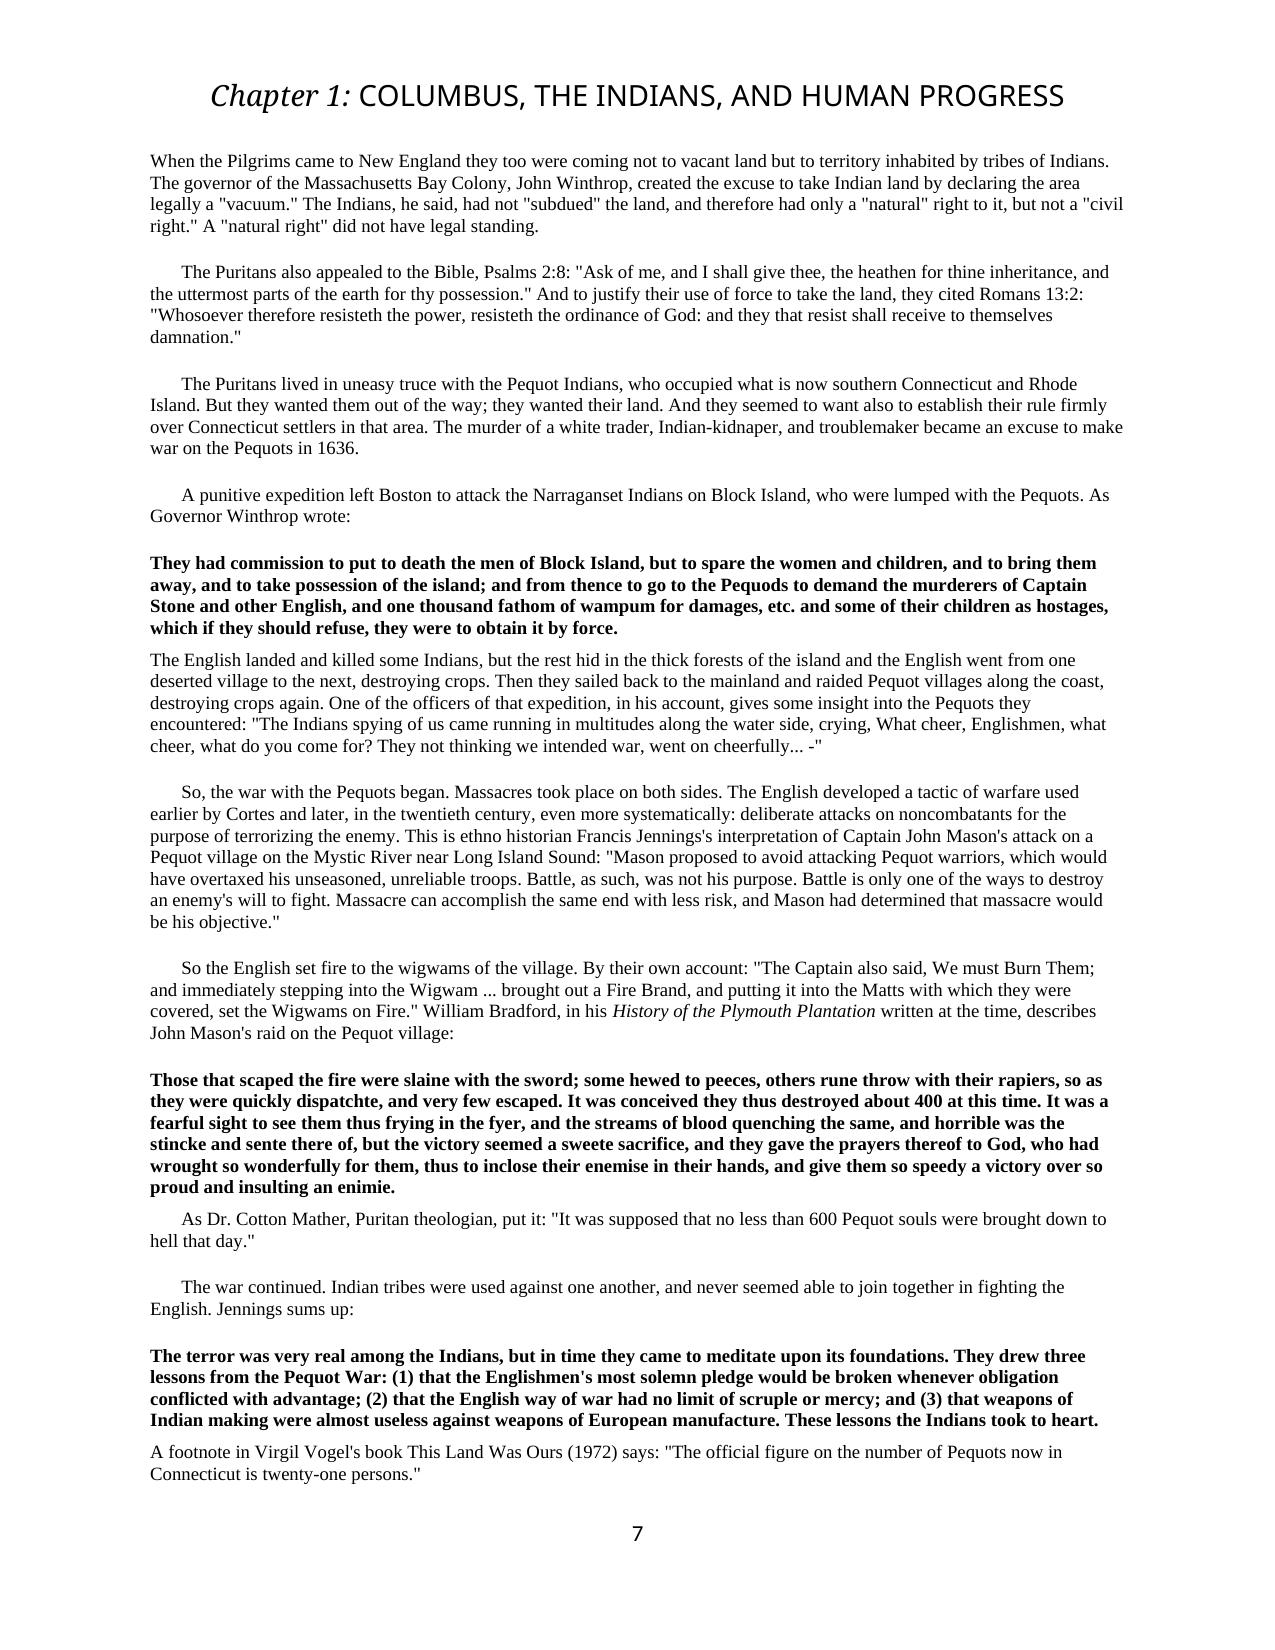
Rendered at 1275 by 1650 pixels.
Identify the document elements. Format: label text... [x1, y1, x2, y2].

text A punitive expedition left Boston to attack the Narraganset Indians on Block Island, who were lumped with the Pequots. As Governor Winthrop wrote: [150, 484, 1125, 527]
text Those that scaped the fire were slaine with the sword; some hewed to peeces, others rune throw with their rapiers, so as they were quickly dispatchte, and very few escaped. It was conceived they thus destroyed about 400 at this time. It was a fearful sight to see them thus frying in the fyer, and the streams of blood quenching the same, and horrible was the stincke and sente there of, but the victory seemed a sweete sacrifice, and they gave the prayers thereof to God, who had wrought so wonderfully for them, thus to inclose their enemise in their hands, and give them so speedy a victory over so proud and insulting an enimie. [150, 1068, 1125, 1198]
text When the Pilgrims came to New England they too were coming not to vacant land but to territory inhabited by tribes of Indians. The governor of the Massachusetts Bay Colony, John Winthrop, created the excuse to take Indian land by declaring the area legally a "vacuum." The Indians, he said, had not "subdued" the land, and therefore had only a "natural" right to it, but not a "civil right." A "natural right" did not have legal standing. [150, 150, 1125, 236]
text The war continued. Indian tribes were used against one another, and never seemed able to join together in fighting the English. Jennings sums up: [150, 1276, 1125, 1319]
text As Dr. Cotton Mather, Puritan theologian, put it: "It was supposed that no less than 600 Pequot souls were brought down to hell that day." [150, 1208, 1125, 1251]
text A footnote in Virgil Vogel's book This Land Was Ours (1972) says: "The official figure on the number of Pequots now in Connecticut is twenty-one persons." [150, 1441, 1125, 1484]
text They had commission to put to death the men of Block Island, but to spare the women and children, and to bring them away, and to take possession of the island; and from thence to go to the Pequods to demand the murderers of Captain Stone and other English, and one thousand fathom of wampum for damages, etc. and some of their children as hostages, which if they should refuse, they were to obtain it by force. [150, 552, 1125, 638]
text The Puritans lived in uneasy truce with the Pequot Indians, who occupied what is now southern Connecticut and Rhode Island. But they wanted them out of the way; they wanted their land. And they seemed to want also to establish their rule firmly over Connecticut settlers in that area. The murder of a white trader, Indian-kidnaper, and troublemaker became an excuse to make war on the Pequots in 1636. [150, 372, 1125, 459]
text The English landed and killed some Indians, but the rest hid in the thick forests of the island and the English went from one deserted village to the next, destroying crops. Then they sailed back to the mainland and raided Pequot villages along the coast, destroying crops again. One of the officers of that expedition, in his account, gives some insight into the Pequots they encountered: "The Indians spying of us came running in multitudes along the water side, crying, What cheer, Englishmen, what cheer, what do you come for? They not thinking we intended war, went on cheerfully... -" [150, 648, 1125, 756]
text The terror was very real among the Indians, but in time they came to meditate upon its foundations. They drew three lessons from the Pequot War: (1) that the Englishmen's most solemn pledge would be broken whenever obligation conflicted with advantage; (2) that the English way of war had no limit of scruple or mercy; and (3) that weapons of Indian making were almost useless against weapons of European manufacture. These lessons the Indians took to heart. [150, 1344, 1125, 1431]
text So, the war with the Pequots began. Massacres took place on both sides. The English developed a tactic of warfare used earlier by Cortes and later, in the twentieth century, even more systematically: deliberate attacks on noncombatants for the purpose of terrorizing the enemy. This is ethno historian Francis Jennings's interpretation of Captain John Mason's attack on a Pequot village on the Mystic River near Long Island Sound: "Mason proposed to avoid attacking Pequot warriors, which would have overtaxed his unseasoned, unreliable troops. Battle, as such, was not his purpose. Battle is only one of the ways to destroy an enemy's will to fight. Massacre can accomplish the same end with less risk, and Mason had determined that massacre would be his objective." [150, 781, 1125, 932]
text The Puritans also appealed to the Bible, Psalms 2:8: "Ask of me, and I shall give thee, the heathen for thine inheritance, and the uttermost parts of the earth for thy possession." And to justify their use of force to take the land, they cited Romans 13:2: "Whosoever therefore resisteth the power, resisteth the ordinance of God: and they that resist shall receive to themselves damnation." [150, 261, 1125, 347]
text So the English set fire to the wigwams of the village. By their own account: "The Captain also said, We must Burn Them; and immediately stepping into the Wigwam ... brought out a Fire Brand, and putting it into the Matts with which they were covered, set the Wigwams on Fire." William Bradford, in his History of the Plymouth Plantation written at the time, describes John Mason's raid on the Pequot village: [150, 957, 1125, 1043]
